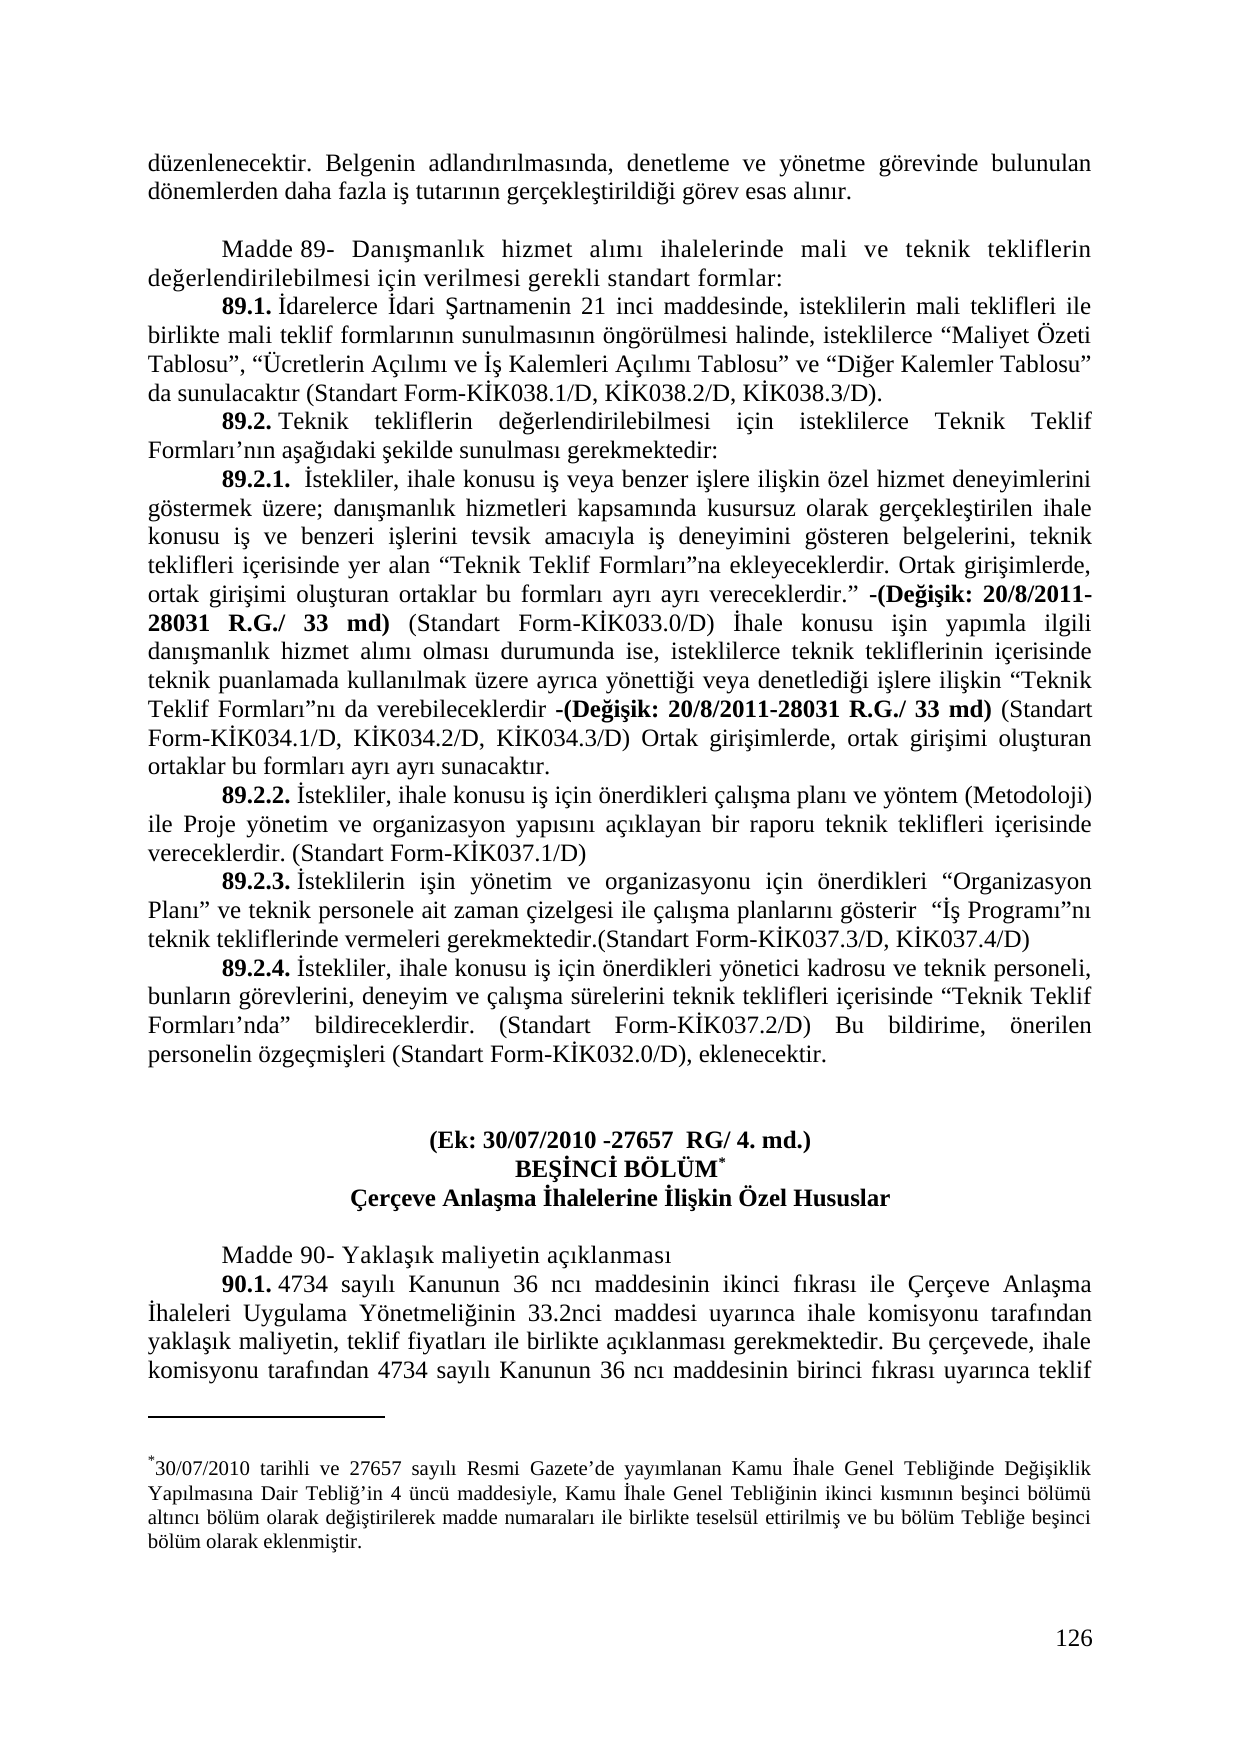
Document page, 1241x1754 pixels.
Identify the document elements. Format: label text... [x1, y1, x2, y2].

text 89.2.1. İstekliler, ihale konusu iş veya benzer işlere ilişkin özel hizmet deneyimlerini göstermek üzere; danışmanlık hizmetleri kapsamında kusursuz olarak gerçekleştirilen ihale konusu iş ve benzeri işlerini tevsik amacıyla iş deneyimini gösteren belgelerini, teknik teklifleri içerisinde yer alan “Teknik Teklif Formları”na ekleyeceklerdir. Ortak girişimlerde, ortak girişimi oluşturan ortaklar bu formları ayrı ayrı vereceklerdir.” -(Değişik: 20/8/2011-28031 R.G./ 33 md) (Standart Form-KİK033.0/D) İhale konusu işin yapımla ilgili danışmanlık hizmet alımı olması durumunda ise, isteklilerce teknik tekliflerinin içerisinde teknik puanlamada kullanılmak üzere ayrıca yönettiği veya denetlediği işlere ilişkin “Teknik Teklif Formları”nı da verebileceklerdir -(Değişik: 20/8/2011-28031 R.G./ 33 md) (Standart Form-KİK034.1/D, KİK034.2/D, KİK034.3/D) Ortak girişimlerde, ortak girişimi oluşturan ortaklar bu formları ayrı ayrı sunacaktır. [148, 464, 1092, 780]
subtitle (Ek: 30/07/2010 -27657 RG/ 4. md.) [148, 1125, 1092, 1154]
text 89.2.2. İstekliler, ihale konusu iş için önerdikleri çalışma planı ve yöntem (Metodoloji) ile Proje yönetim ve organizasyon yapısını açıklayan bir raporu teknik teklifleri içerisinde vereceklerdir. (Standart Form-KİK037.1/D) [148, 780, 1092, 866]
subtitle Çerçeve Anlaşma İhalelerine İlişkin Özel Hususlar [148, 1183, 1092, 1211]
subtitle Madde 90- Yaklaşık maliyetin açıklanması [148, 1240, 1092, 1269]
text 89.2.4. İstekliler, ihale konusu iş için önerdikleri yönetici kadrosu ve teknik personeli, bunların görevlerini, deneyim ve çalışma sürelerini teknik teklifleri içerisinde “Teknik Teklif Formları’nda” bildireceklerdir. (Standart Form-KİK037.2/D) Bu bildirime, önerilen personelin özgeçmişleri (Standart Form-KİK032.0/D), eklenecektir. [148, 953, 1092, 1068]
subtitle BEŞİNCİ BÖLÜM [148, 1154, 1092, 1183]
subtitle Madde 89- Danışmanlık hizmet alımı ihalelerinde mali ve teknik tekliflerin değerlendirilebilmesi için verilmesi gerekli standart formlar: [148, 234, 1092, 291]
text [148, 1269, 1092, 1384]
text 89.1. İdarelerce İdari Şartnamenin 21 inci maddesinde, isteklilerin mali teklifleri ile birlikte mali teklif formlarının sunulmasının öngörülmesi halinde, isteklilerce “Maliyet Özeti Tablosu”, “Ücretlerin Açılımı ve İş Kalemleri Açılımı Tablosu” ve “Diğer Kalemler Tablosu” da sunulacaktır (Standart Form-KİK038.1/D, KİK038.2/D, KİK038.3/D). [148, 291, 1092, 406]
text 89.2.3. İsteklilerin işin yönetim ve organizasyonu için önerdikleri “Organizasyon Planı” ve teknik personele ait zaman çizelgesi ile çalışma planlarını gösterir “İş Programı”nı teknik tekliflerinde vermeleri gerekmektedir.(Standart Form-KİK037.3/D, KİK037.4/D) [148, 866, 1092, 953]
text 89.2. Teknik tekliflerin değerlendirilebilmesi için isteklilerce Teknik Teklif Formları’nın aşağıdaki şekilde sunulması gerekmektedir: [148, 406, 1092, 464]
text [148, 148, 1092, 205]
